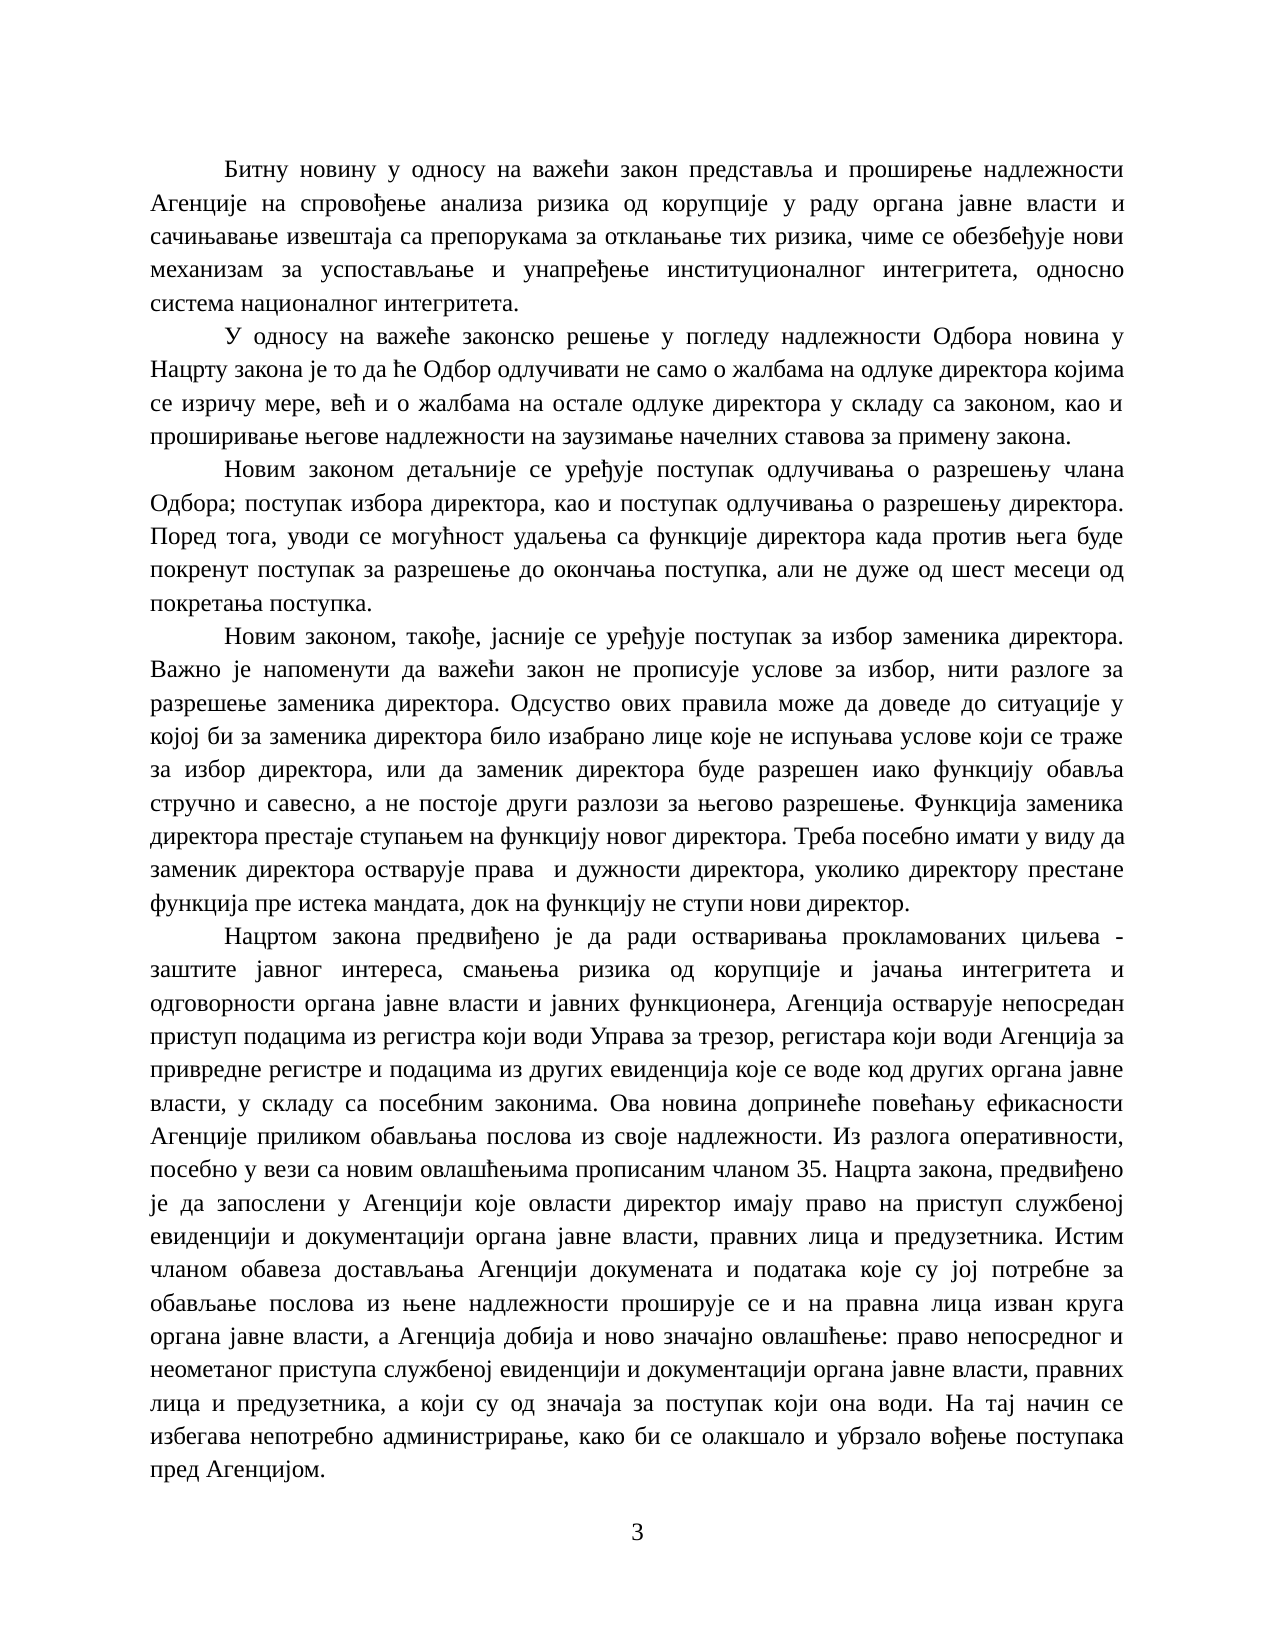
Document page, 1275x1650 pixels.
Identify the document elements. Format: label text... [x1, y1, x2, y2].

text У односу на важеће законско решење у погледу надлежности Одбора новина у Нацрту закона је то да ће Одбор одлучивати не само о жалбама на одлуке директора којима се изричу мере, већ и о жалбама на остале одлуке директора у складу са законом, као и проширивање његове надлежности на заузимање начелних ставова за примену закона. [150, 317, 1125, 450]
text Новим законом детаљније се уређује поступак одлучивања о разрешењу члана Одбора; поступак избора директора, као и поступак одлучивања о разрешењу директора. Поред тога, уводи се могућност удаљења са функције директора када против њега буде покренут поступак за разрешење до окончања поступка, али не дуже од шест месеци од покретања поступка. [150, 583, 1125, 617]
text Новим законом, такође, јасније се уређује поступак за избор заменика директора. Важно је напоменути да важећи закон не прописује услове за избор, нити разлоге за разрешење заменика директора. Одсуство ових правила може да доведе до ситуације у којој би за заменика директора било изабрано лице које не испуњава услове који се траже за избор директора, или да заменик директора буде разрешен иако функцију обавља стручно и савесно, а не постоје други разлози за његово разрешење. Функција заменика директора престаје ступањем на функцију новог директора. Треба посебно имати у виду да заменик директора остварује права и дужности директора, уколико директору престане функција пре истека мандата, док на функцију не ступи нови директор. [150, 617, 1125, 855]
text Новим законом детаљније се уређује поступак одлучивања о разрешењу члана Одбора; поступак избора директора, као и поступак одлучивања о разрешењу директора. Поред тога, уводи се могућност удаљења са функције директора када против њега буде покренут поступак за разрешење до окончања поступка, али не дуже од шест месеци од покретања поступка. [150, 450, 1125, 521]
text Битну новину у односу на важећи закон представља и проширење надлежности Агенције на спровођење анализа ризика од корупције у раду органа јавне власти и сачињавање извештаја са препорукама за отклањање тих ризика, чиме се обезбеђује нови механизам за успостављање и унапређење институционалног интегритета, односно система националног интегритета. [150, 150, 1125, 317]
